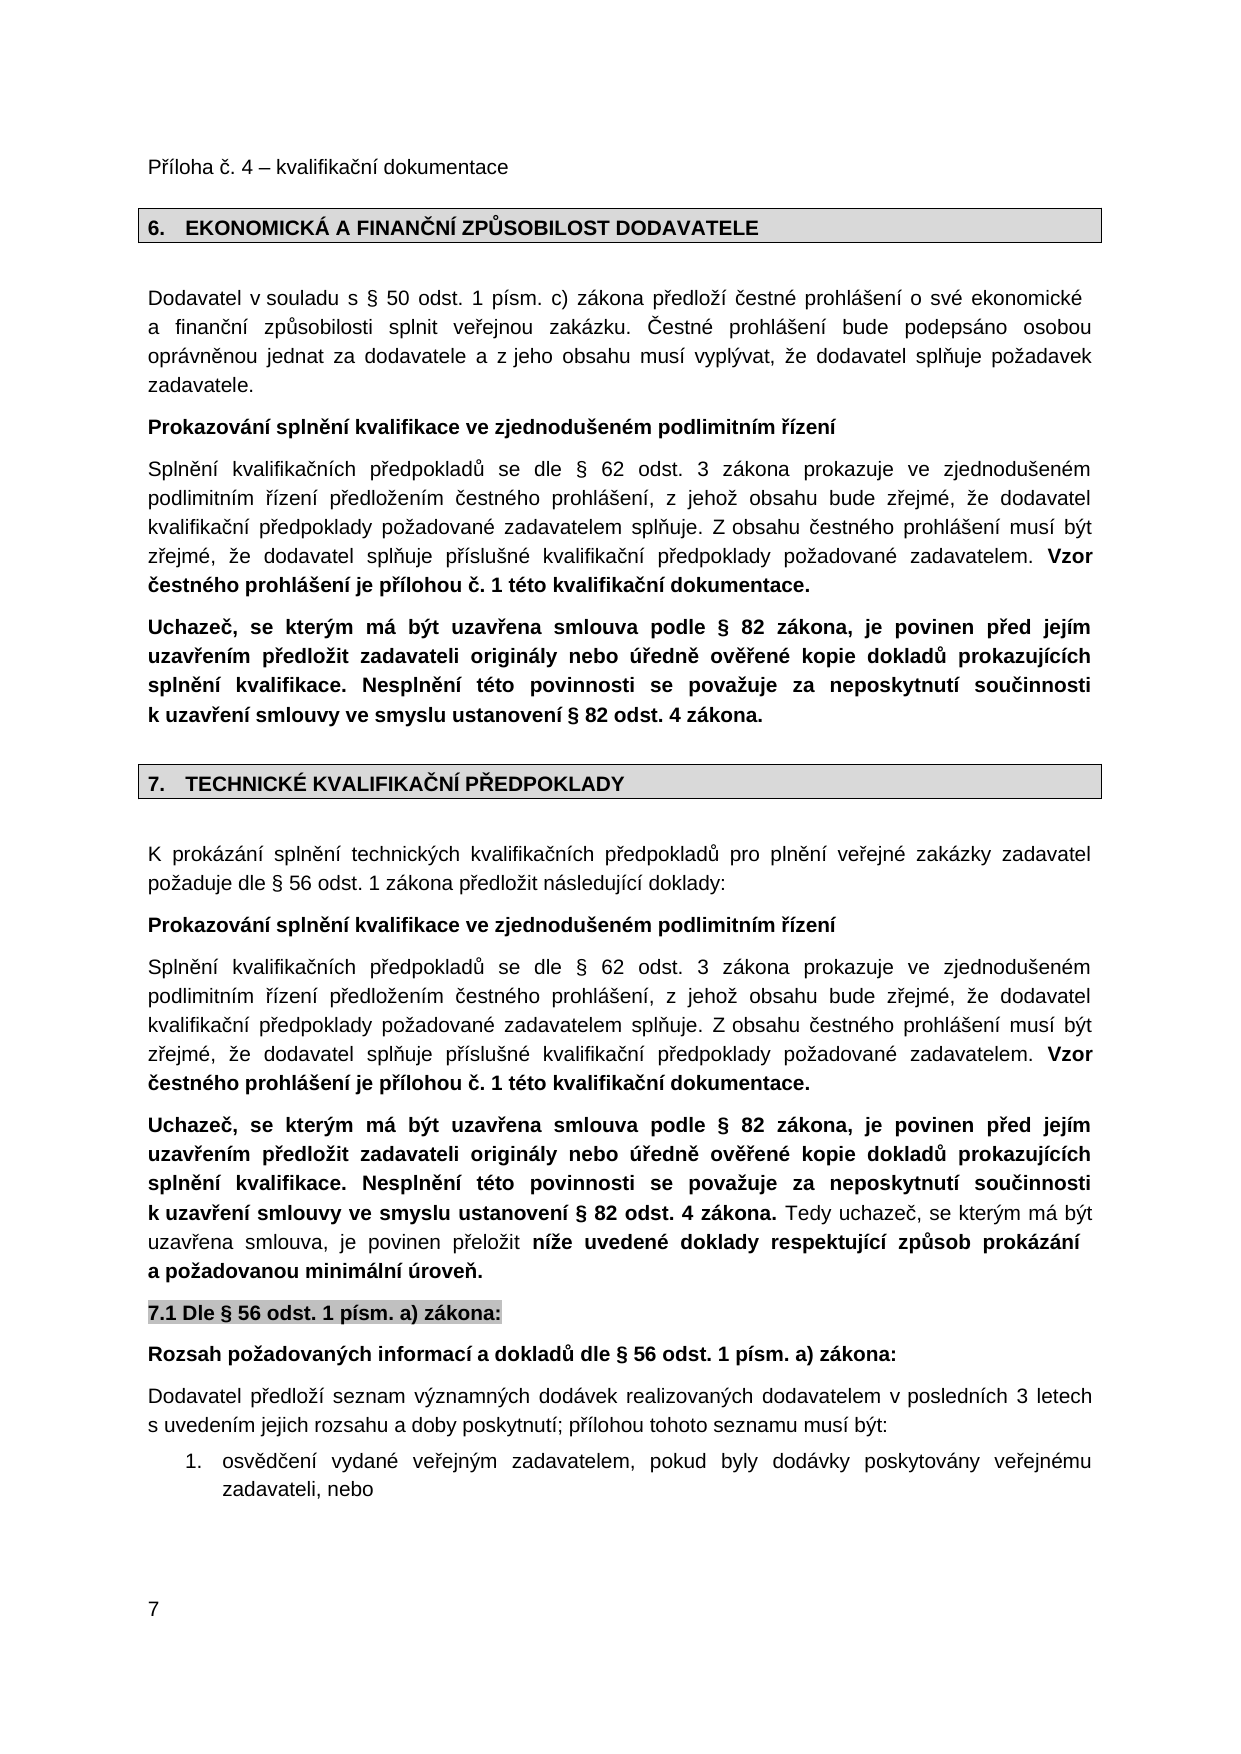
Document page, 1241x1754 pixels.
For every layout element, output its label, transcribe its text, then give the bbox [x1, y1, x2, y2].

text Splnění kvalifikačních předpokladů se dle § 62 odst. 3 zákona prokazuje ve zjednodušeném podlimitním řízení předložením čestného prohlášení, z jehož obsahu bude zřejmé, že dodavatel kvalifikační předpoklady požadované zadavatelem splňuje. Z obsahu čestného prohlášení musí být zřejmé, že dodavatel splňuje příslušné kvalifikační předpoklady požadované zadavatelem. Vzor čestného prohlášení je přílohou č. 1 této kvalifikační dokumentace. [148, 451, 1092, 597]
text Splnění kvalifikačních předpokladů se dle § 62 odst. 3 zákona prokazuje ve zjednodušeném podlimitním řízení předložením čestného prohlášení, z jehož obsahu bude zřejmé, že dodavatel kvalifikační předpoklady požadované zadavatelem splňuje. Z obsahu čestného prohlášení musí být zřejmé, že dodavatel splňuje příslušné kvalifikační předpoklady požadované zadavatelem. Vzor čestného prohlášení je přílohou č. 1 této kvalifikační dokumentace. [148, 949, 1092, 1095]
text K prokázání splnění technických kvalifikačních předpokladů pro plnění veřejné zakázky zadavatel požaduje dle § 56 odst. 1 zákona předložit následující doklady: [148, 837, 1092, 895]
list osvědčení vydané veřejným zadavatelem, pokud byly dodávky poskytovány veřejnému zadavateli, nebo [185, 1449, 1092, 1501]
text Prokazování splnění kvalifikace ve zjednodušeném podlimitním řízení [148, 410, 1092, 439]
text Dodavatel v souladu s § 50 odst. 1 písm. c) zákona předloží čestné prohlášení o své ekonomické a finanční způsobilosti splnit veřejnou zakázku. Čestné prohlášení bude podepsáno osobou oprávněnou jednat za dodavatele a z jeho obsahu musí vyplývat, že dodavatel splňuje požadavek zadavatele. [148, 281, 1092, 397]
text Uchazeč, se kterým má být uzavřena smlouva podle § 82 zákona, je povinen před jejím uzavřením předložit zadavateli originály nebo úředně ověřené kopie dokladů prokazujících splnění kvalifikace. Nesplnění této povinnosti se považuje za neposkytnutí součinnosti k uzavření smlouvy ve smyslu ustanovení § 82 odst. 4 zákona. [148, 610, 1092, 726]
text Rozsah požadovaných informací a dokladů dle § 56 odst. 1 písm. a) zákona: [148, 1337, 1092, 1366]
text Uchazeč, se kterým má být uzavřena smlouva podle § 82 zákona, je povinen před jejím uzavřením předložit zadavateli originály nebo úředně ověřené kopie dokladů prokazujících splnění kvalifikace. Nesplnění této povinnosti se považuje za neposkytnutí součinnosti k uzavření smlouvy ve smyslu ustanovení § 82 odst. 4 zákona. Tedy uchazeč, se kterým má být uzavřena smlouva, je povinen přeložit níže uvedené doklady respektující způsob prokázání a požadovanou minimální úroveň. [148, 1108, 1092, 1283]
text Prokazování splnění kvalifikace ve zjednodušeném podlimitním řízení [148, 908, 1092, 937]
text 7.1 Dle § 56 odst. 1 písm. a) zákona: [148, 1295, 1092, 1324]
subtitle Ekonomická a finanční způsobilost dodavatele [139, 209, 1101, 242]
text Dodavatel předloží seznam významných dodávek realizovaných dodavatelem v posledních 3 letech s uvedením jejich rozsahu a doby poskytnutí; přílohou tohoto seznamu musí být: [148, 1378, 1092, 1437]
subtitle TECHNICKÉ KVALIFIKAČNÍ PŘEDPOKLADY [139, 765, 1101, 798]
